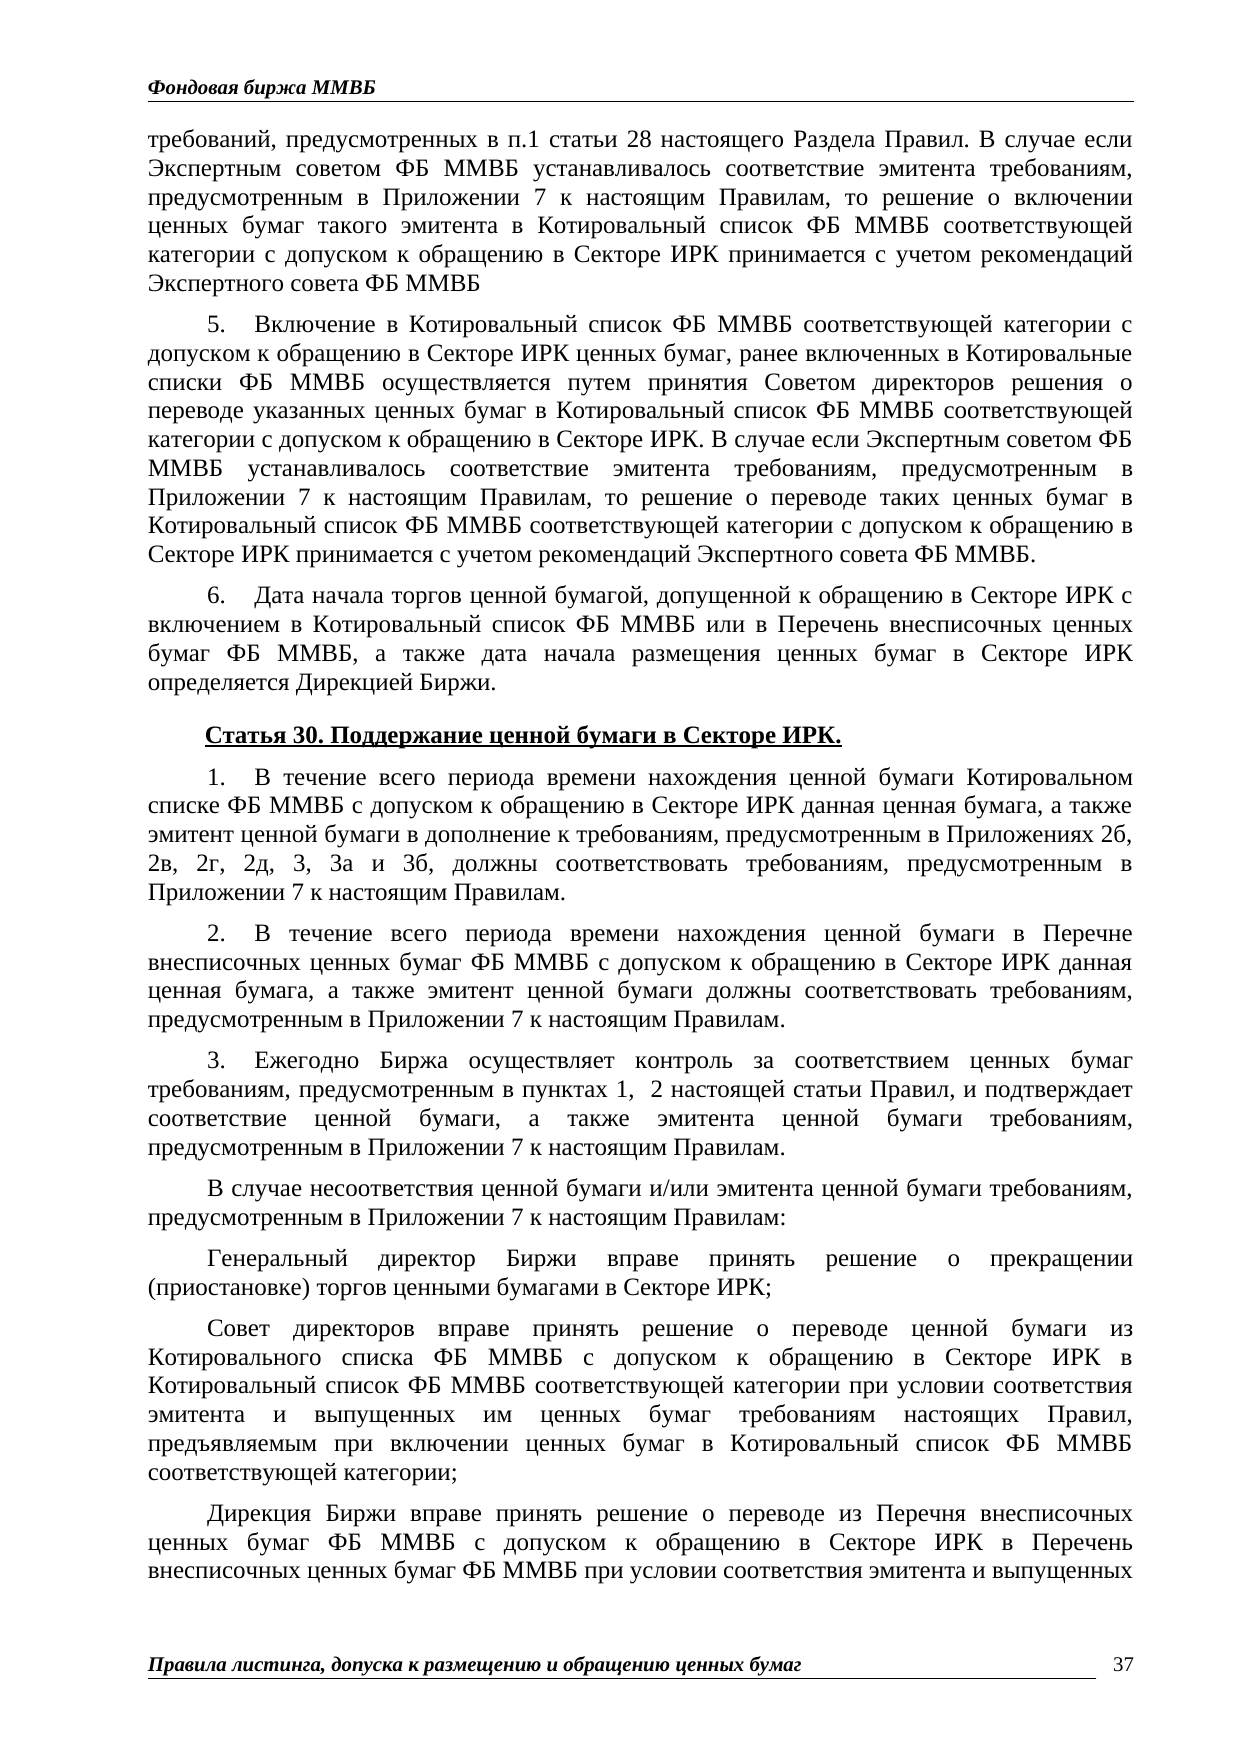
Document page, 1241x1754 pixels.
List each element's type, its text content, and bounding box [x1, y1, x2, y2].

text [148, 1498, 1134, 1584]
text 3. Ежегодно Биржа осуществляет контроль за соответствием ценных бумаг требованиям, предусмотренным в пунктах 1, 2 настоящей статьи Правил, и подтверждает соответствие ценной бумаги, а также эмитента ценной бумаги требованиям, предусмотренным в Приложении 7 к настоящим Правилам. [148, 1045, 1134, 1160]
text Совет директоров вправе принять решение о переводе ценной бумаги из Котировального списка ФБ ММВБ с допуском к обращению в Секторе ИРК в Котировальный список ФБ ММВБ соответствующей категории при условии соответствия эмитента и выпущенных им ценных бумаг требованиям настоящих Правил, предъявляемым при включении ценных бумаг в Котировальный список ФБ ММВБ соответствующей категории; [148, 1313, 1134, 1485]
text 1. В течение всего периода времени нахождения ценной бумаги Котировальном списке ФБ ММВБ с допуском к обращению в Секторе ИРК данная ценная бумага, а также эмитент ценной бумаги в дополнение к требованиям, предусмотренным в Приложениях 2б, 2в, 2г, 2д, 3, 3а и 3б, должны соответствовать требованиям, предусмотренным в Приложении 7 к настоящим Правилам. [148, 762, 1134, 905]
text 5. Включение в Котировальный список ФБ ММВБ соответствующей категории с допуском к обращению в Секторе ИРК ценных бумаг, ранее включенных в Котировальные списки ФБ ММВБ осуществляется путем принятия Советом директоров решения о переводе указанных ценных бумаг в Котировальный список ФБ ММВБ соответствующей категории с допуском к обращению в Секторе ИРК. В случае если Экспертным советом ФБ ММВБ устанавливалось соответствие эмитента требованиям, предусмотренным в Приложении 7 к настоящим Правилам, то решение о переводе таких ценных бумаг в Котировальный список ФБ ММВБ соответствующей категории с допуском к обращению в Секторе ИРК принимается с учетом рекомендаций Экспертного совета ФБ ММВБ. [148, 309, 1134, 568]
text 6. Дата начала торгов ценной бумагой, допущенной к обращению в Секторе ИРК с включением в Котировальный список ФБ ММВБ или в Перечень внесписочных ценных бумаг ФБ ММВБ, а также дата начала размещения ценных бумаг в Секторе ИРК определяется Дирекцией Биржи. [148, 580, 1134, 695]
text В случае несоответствия ценной бумаги и/или эмитента ценной бумаги требованиям, предусмотренным в Приложении 7 к настоящим Правилам: [148, 1173, 1134, 1230]
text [148, 124, 1134, 297]
text Генеральный директор Биржи вправе принять решение о прекращении (приостановке) торгов ценными бумагами в Секторе ИРК; [148, 1243, 1134, 1300]
subtitle Статья 30. Поддержание ценной бумаги в Секторе ИРК. [148, 720, 1134, 749]
text 2. В течение всего периода времени нахождения ценной бумаги в Перечне внесписочных ценных бумаг ФБ ММВБ с допуском к обращению в Секторе ИРК данная ценная бумага, а также эмитент ценной бумаги должны соответствовать требованиям, предусмотренным в Приложении 7 к настоящим Правилам. [148, 918, 1134, 1033]
